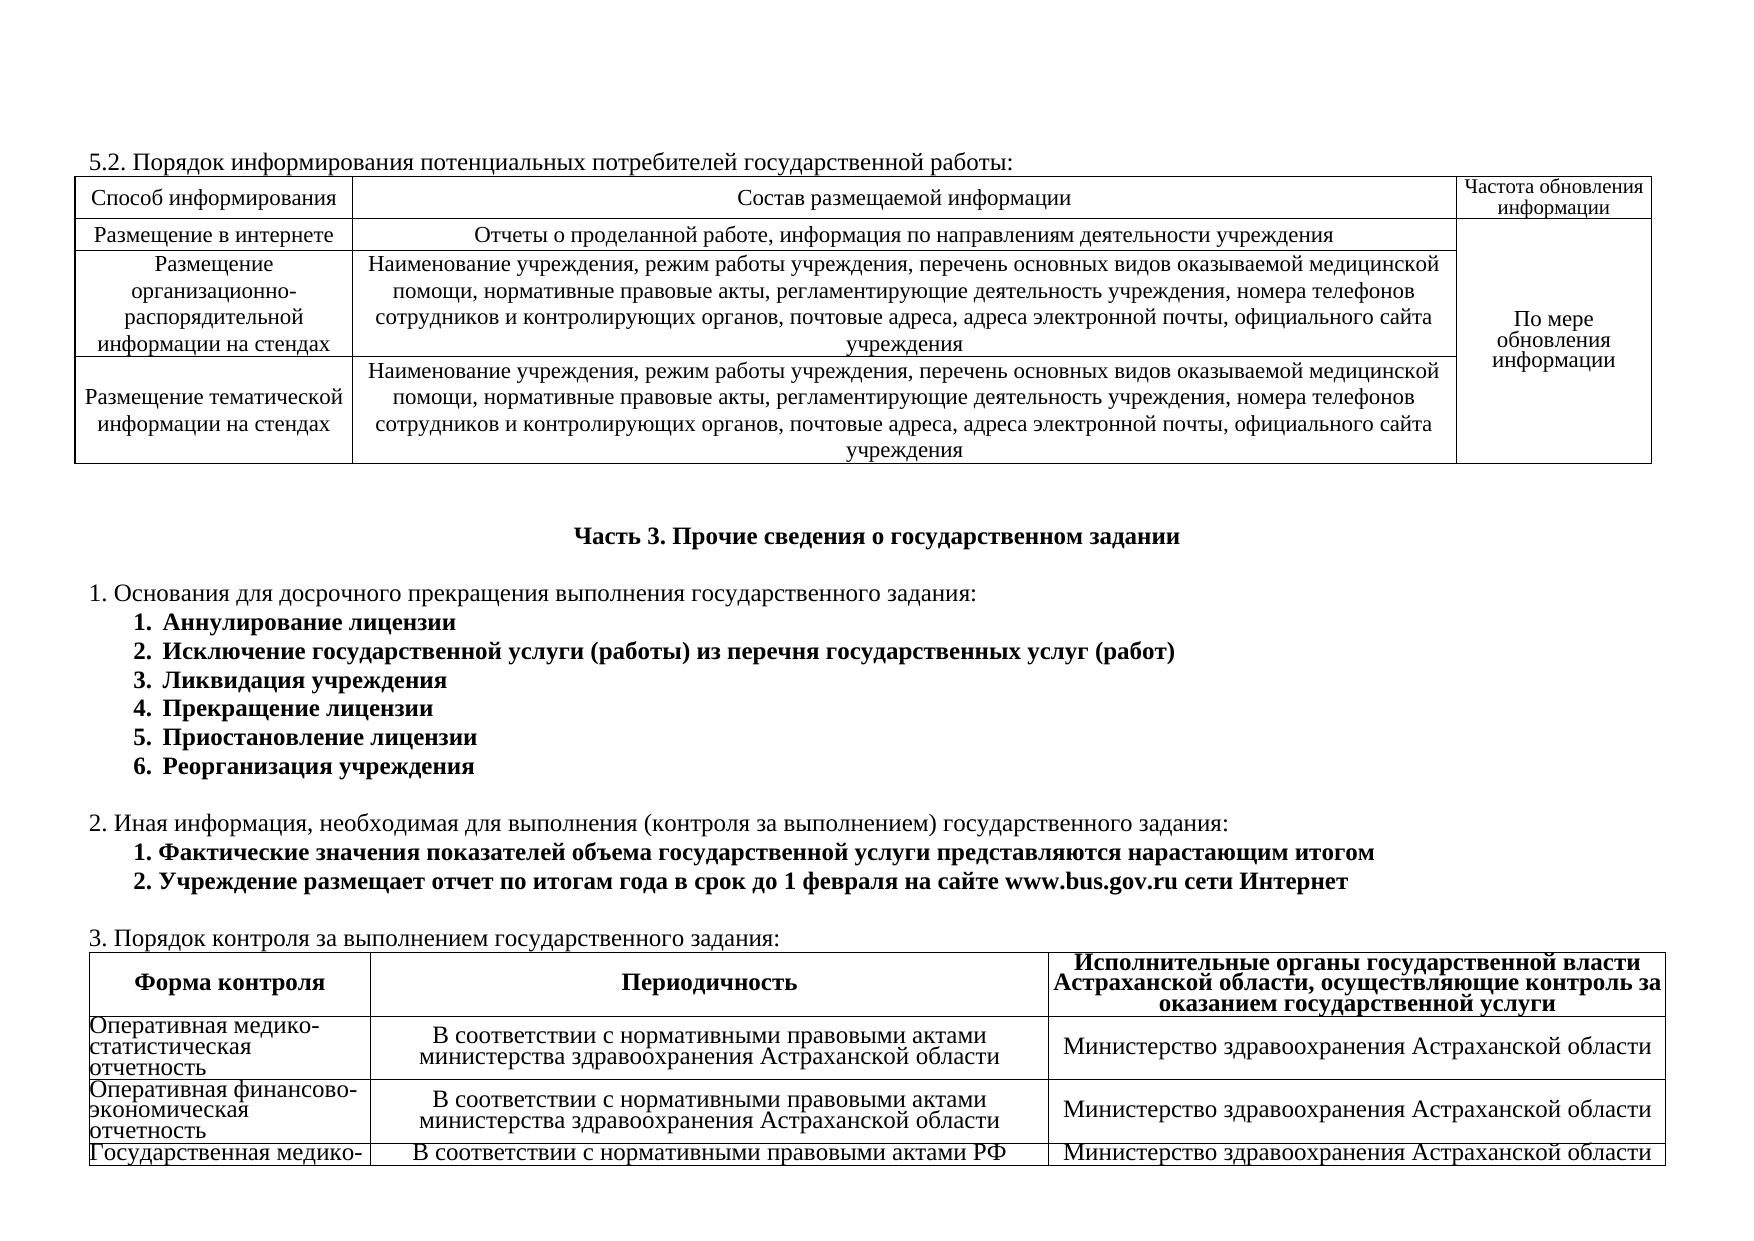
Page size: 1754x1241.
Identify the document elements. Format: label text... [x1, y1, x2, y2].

text 2. Иная информация, необходимая для выполнения (контроля за выполнением) государственного задания: [89, 808, 1665, 837]
table_header Способ информирования [76, 177, 352, 218]
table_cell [371, 1144, 1048, 1165]
table_cell Размещение организационно-распорядительной информации на стендах [76, 251, 352, 356]
text 2. Учреждение размещает отчет по итогам года в срок до 1 февраля на сайте www.bus.gov.ru сети Интернет [89, 866, 1665, 895]
table_cell В соответствии с нормативными правовыми актами министерства здравоохранения Астраханской области [371, 1080, 1048, 1143]
text 1. Фактические значения показателей объема государственной услуги представляются нарастающим итогом [89, 837, 1665, 866]
table_cell Оперативная финансово-экономическая отчетность [90, 1080, 370, 1143]
table_cell Министерство здравоохранения Астраханской области [1049, 1017, 1665, 1079]
text 3. Ликвидация учреждения [89, 665, 1665, 693]
text 1. Аннулирование лицензии [89, 607, 1665, 636]
table_cell По мере обновления информации [1457, 219, 1651, 462]
table_cell Наименование учреждения, режим работы учреждения, перечень основных видов оказываемой медицинской помощи, нормативные правовые акты, регламентирующие деятельность учреждения, номера телефонов сотрудников и контролирующих органов, почтовые адреса, адреса электронной почты, официального сайта учреждения [353, 251, 1456, 356]
text 3. Порядок контроля за выполнением государственного задания: [89, 923, 1665, 952]
table_cell Оперативная медико-статистическая отчетность [90, 1017, 370, 1079]
text 2. Исключение государственной услуги (работы) из перечня государственных услуг (работ) [89, 636, 1665, 665]
text 1. Основания для досрочного прекращения выполнения государственного задания: [89, 578, 1665, 607]
text Часть 3. Прочие сведения о государственном задании [89, 521, 1665, 550]
table_header Состав размещаемой информации [353, 177, 1456, 218]
text 4. Прекращение лицензии [89, 693, 1665, 722]
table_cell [90, 1144, 370, 1165]
table_cell В соответствии с нормативными правовыми актами министерства здравоохранения Астраханской области [371, 1017, 1048, 1079]
text 5.2. Порядок информирования потенциальных потребителей государственной работы: [89, 147, 1665, 176]
table_header Частота обновления информации [1457, 177, 1651, 218]
table_cell Отчеты о проделанной работе, информация по направлениям деятельности учреждения [353, 219, 1456, 249]
table_header Форма контроля [90, 953, 370, 1016]
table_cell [1049, 1080, 1665, 1143]
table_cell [1049, 1144, 1665, 1165]
table_cell Размещение тематической информации на стендах [76, 357, 352, 462]
text 6. Реорганизация учреждения [89, 751, 1665, 780]
text 5. Приостановление лицензии [89, 722, 1665, 751]
table_header Исполнительные органы государственной власти Астраханской области, осуществляющие контроль за оказанием государственной услуги [1049, 953, 1665, 1016]
table_cell Наименование учреждения, режим работы учреждения, перечень основных видов оказываемой медицинской помощи, нормативные правовые акты, регламентирующие деятельность учреждения, номера телефонов сотрудников и контролирующих органов, почтовые адреса, адреса электронной почты, официального сайта учреждения [353, 357, 1456, 462]
table_cell Размещение в интернете [76, 219, 352, 249]
table_header Периодичность [371, 953, 1048, 1016]
